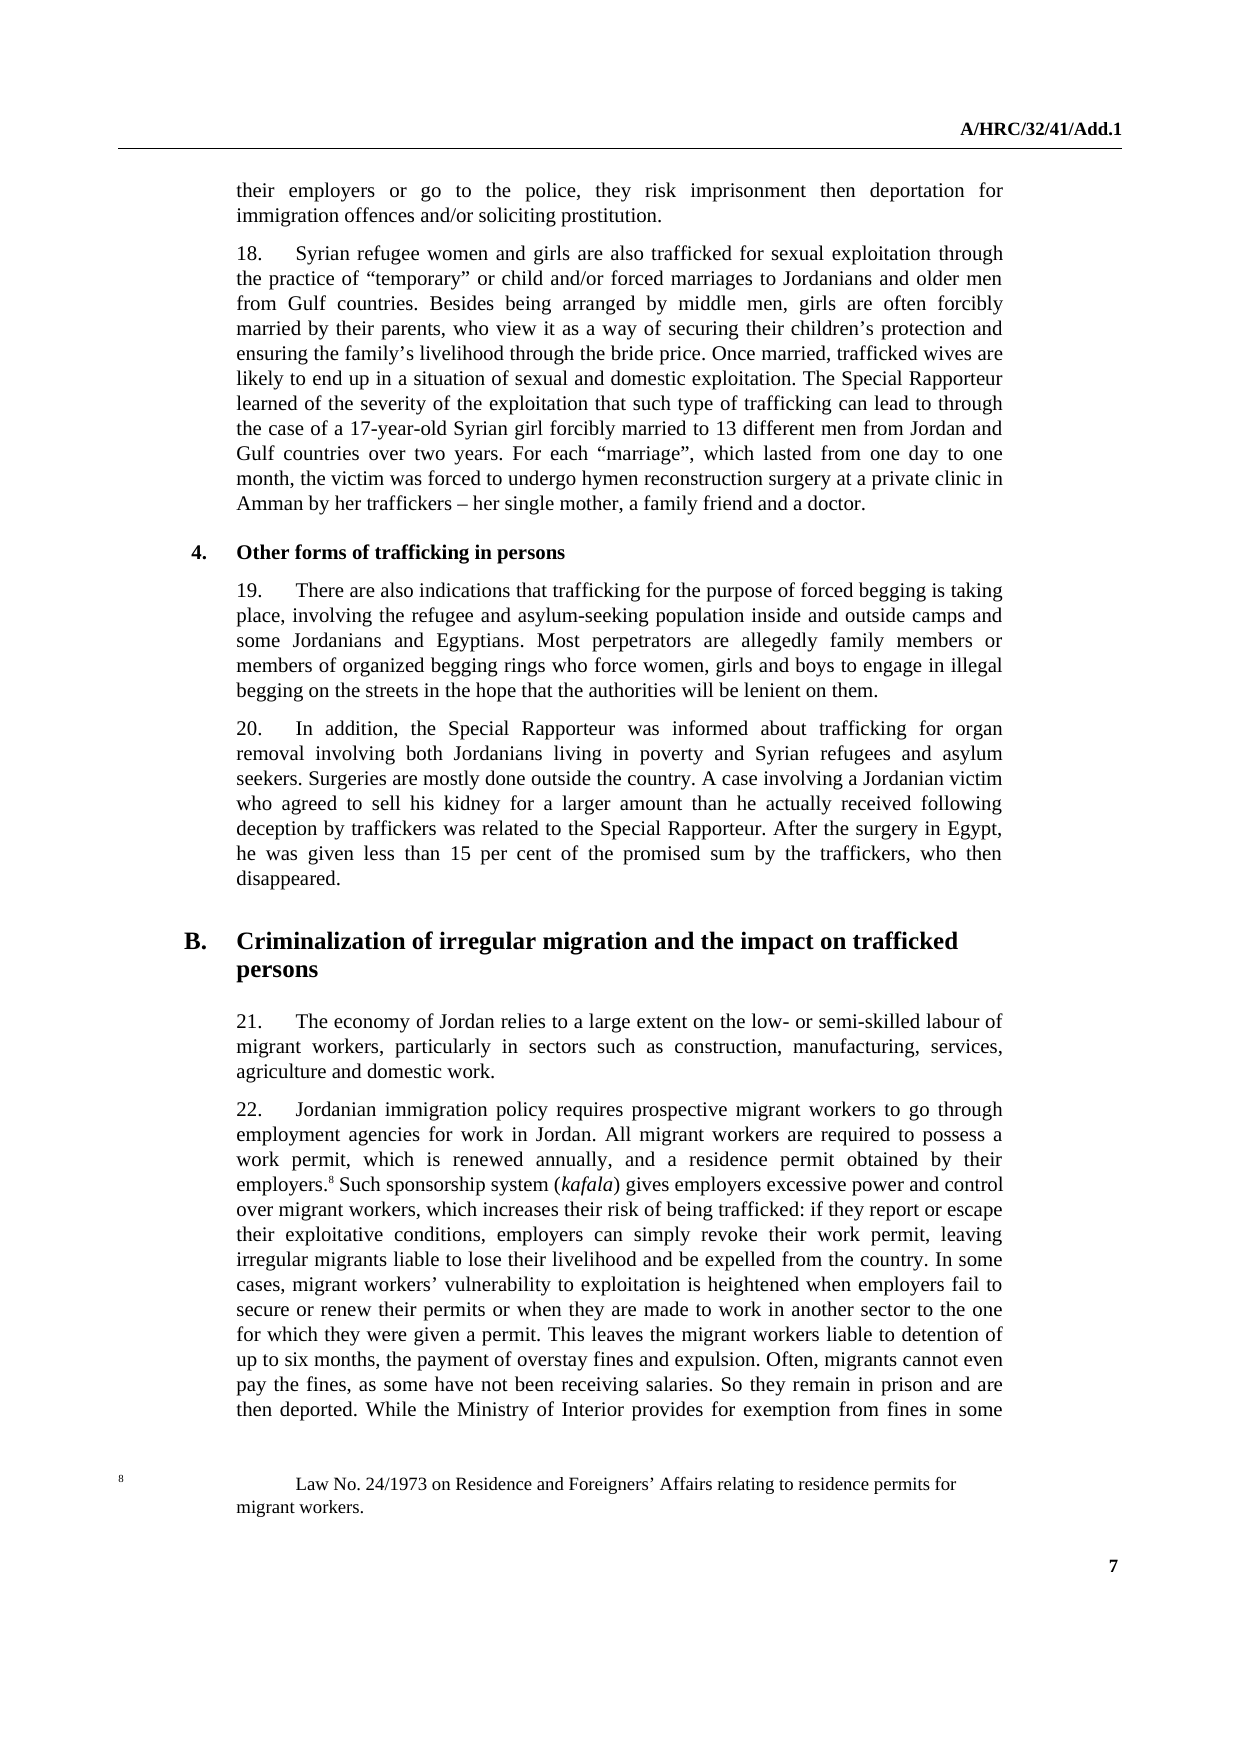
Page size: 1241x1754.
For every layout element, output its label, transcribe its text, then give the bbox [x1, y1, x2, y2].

text 21. The economy of Jordan relies to a large extent on the low- or semi-skilled labour of migrant workers, particularly in sectors such as construction, manufacturing, services, agriculture and domestic work. [236, 1008, 1004, 1083]
text 19. There are also indications that trafficking for the purpose of forced begging is taking place, involving the refugee and asylum-seeking population inside and outside camps and some Jordanians and Egyptians. Most perpetrators are allegedly family members or members of organized begging rings who force women, girls and boys to engage in illegal begging on the streets in the hope that the authorities will be lenient on them. [236, 577, 1004, 702]
text B. Criminalization of irregular migration and the impact on trafficked persons [118, 927, 1004, 983]
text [236, 177, 1004, 227]
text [236, 1096, 1004, 1421]
text 20. In addition, the Special Rapporteur was informed about trafficking for organ removal involving both Jordanians living in poverty and Syrian refugees and asylum seekers. Surgeries are mostly done outside the country. A case involving a Jordanian victim who agreed to sell his kidney for a larger amount than he actually received following deception by traffickers was related to the Special Rapporteur. After the surgery in Egypt, he was given less than 15 per cent of the promised sum by the traffickers, who then disappeared. [236, 715, 1004, 890]
text 4. Other forms of trafficking in persons [118, 540, 1004, 565]
text 18. Syrian refugee women and girls are also trafficked for sexual exploitation through the practice of “temporary” or child and/or forced marriages to Jordanians and older men from Gulf countries. Besides being arranged by middle men, girls are often forcibly married by their parents, who view it as a way of securing their children’s protection and ensuring the family’s livelihood through the bride price. Once married, trafficked wives are likely to end up in a situation of sexual and domestic exploitation. The Special Rapporteur learned of the severity of the exploitation that such type of trafficking can lead to through the case of a 17-year-old Syrian girl forcibly married to 13 different men from Jordan and Gulf countries over two years. For each “marriage”, which lasted from one day to one month, the victim was forced to undergo hymen reconstruction surgery at a private clinic in Amman by her traffickers – her single mother, a family friend and a doctor. [236, 240, 1004, 515]
